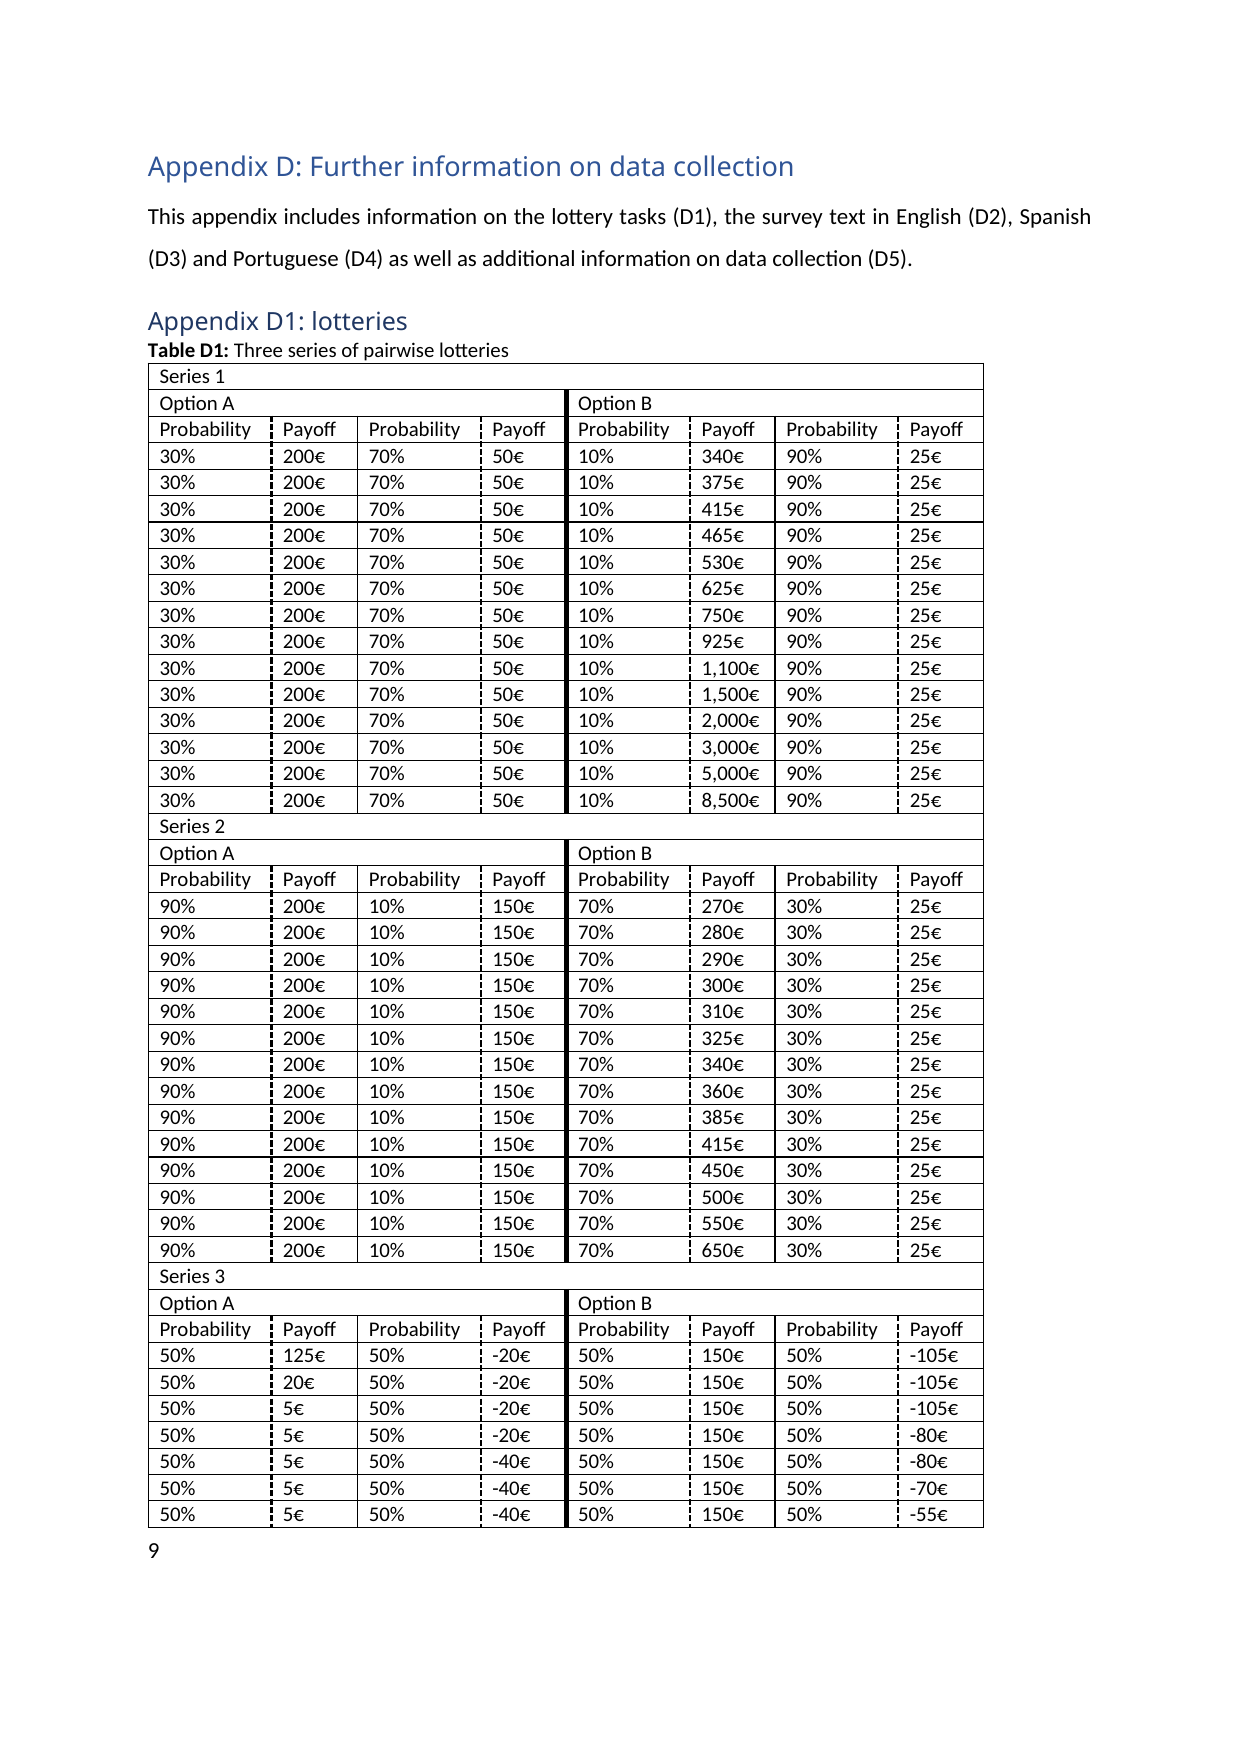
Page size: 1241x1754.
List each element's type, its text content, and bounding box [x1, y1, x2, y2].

table_cell 30% [149, 761, 271, 786]
table_cell Option B [569, 1290, 983, 1315]
table_cell 2,000€ [690, 708, 774, 733]
table_cell 10% [569, 523, 690, 548]
table_cell 25€ [898, 575, 983, 601]
table_cell 70% [358, 602, 481, 627]
table_cell 90% [149, 1078, 271, 1103]
table_cell 375€ [690, 470, 774, 495]
table_cell 30% [776, 946, 898, 971]
table_cell -105€ [898, 1396, 983, 1421]
table_cell 30% [776, 1105, 898, 1130]
table_cell 90% [776, 575, 898, 601]
table_cell 30% [776, 919, 898, 945]
table_cell Payoff [898, 1316, 983, 1342]
table_cell 10% [569, 628, 690, 654]
table_cell -20€ [481, 1343, 564, 1368]
table_cell 70% [358, 523, 481, 548]
table_cell 20€ [271, 1369, 357, 1394]
table_cell 70% [358, 681, 481, 707]
table_cell 30% [149, 681, 271, 707]
table_cell 50€ [481, 602, 564, 627]
table_cell 30% [776, 1025, 898, 1051]
table_cell Payoff [898, 866, 983, 892]
table_cell 90% [776, 681, 898, 707]
text Table D1: Three series of pairwise lotteries [148, 337, 1093, 363]
table_cell 70% [569, 972, 690, 998]
table_cell 10% [358, 1158, 481, 1183]
table_cell 150€ [690, 1449, 774, 1474]
table_cell 50% [776, 1475, 898, 1500]
table_cell 90% [149, 972, 271, 998]
table_cell 50% [358, 1475, 481, 1500]
table_cell 90% [776, 523, 898, 548]
table_cell 30% [776, 1184, 898, 1209]
table_cell Probability [358, 866, 481, 892]
table_cell 25€ [898, 496, 983, 521]
table_cell 385€ [690, 1105, 774, 1130]
table_cell 50% [149, 1369, 271, 1394]
table_cell 50% [358, 1422, 481, 1447]
table_cell 30% [149, 470, 271, 495]
table_cell 200€ [271, 655, 357, 680]
table_cell 10% [358, 893, 481, 918]
table_cell Payoff [481, 866, 564, 892]
table_cell 360€ [690, 1078, 774, 1103]
table_cell 25€ [898, 602, 983, 627]
table_cell 50% [149, 1501, 271, 1527]
table_cell 25€ [898, 708, 983, 733]
table_cell Payoff [690, 417, 774, 442]
table_cell Option B [569, 840, 983, 865]
table_cell 90% [776, 628, 898, 654]
table_cell 70% [358, 787, 481, 812]
table_cell 25€ [898, 787, 983, 812]
table_cell 90% [149, 1052, 271, 1077]
table_cell 10% [358, 1105, 481, 1130]
table_cell Probability [569, 417, 690, 442]
table_cell 25€ [898, 1131, 983, 1156]
table_cell 10% [569, 549, 690, 574]
table_cell 150€ [481, 893, 564, 918]
table_cell -55€ [898, 1501, 983, 1527]
table_cell 50€ [481, 443, 564, 468]
table_cell 70% [569, 1210, 690, 1236]
table_cell -20€ [481, 1422, 564, 1447]
table_cell 550€ [690, 1210, 774, 1236]
table_cell 30% [149, 602, 271, 627]
table_header Series 1 [149, 364, 983, 389]
table_cell 70% [569, 1184, 690, 1209]
table_cell 150€ [481, 919, 564, 945]
table_cell 50% [149, 1449, 271, 1474]
table_cell 10% [358, 1131, 481, 1156]
table_cell 150€ [481, 1131, 564, 1156]
table_cell 70% [569, 893, 690, 918]
table_cell 200€ [271, 1131, 357, 1156]
table_cell 10% [569, 787, 690, 812]
table_cell 50€ [481, 575, 564, 601]
table_cell 25€ [898, 523, 983, 548]
table_cell 1,500€ [690, 681, 774, 707]
table_cell 50€ [481, 549, 564, 574]
table_cell 50€ [481, 655, 564, 680]
table_cell 10% [569, 734, 690, 759]
table_cell 90% [776, 443, 898, 468]
table_cell 70% [358, 470, 481, 495]
table_cell 70% [358, 443, 481, 468]
table_cell 90% [149, 893, 271, 918]
table_cell Probability [358, 417, 481, 442]
table_cell Payoff [271, 1316, 357, 1342]
table_cell -80€ [898, 1422, 983, 1447]
table_cell 90% [776, 734, 898, 759]
table_cell 90% [776, 708, 898, 733]
table_cell 25€ [898, 919, 983, 945]
table_cell 150€ [690, 1475, 774, 1500]
table_cell 200€ [271, 681, 357, 707]
table_cell Payoff [481, 1316, 564, 1342]
table_cell 50€ [481, 496, 564, 521]
table_cell 200€ [271, 734, 357, 759]
table_cell 200€ [271, 919, 357, 945]
table_cell Series 2 [149, 814, 983, 839]
table_cell 450€ [690, 1158, 774, 1183]
table_cell 10% [358, 972, 481, 998]
table_cell -40€ [481, 1449, 564, 1474]
table_cell 10% [358, 1237, 481, 1262]
table_cell 25€ [898, 549, 983, 574]
table_cell 50% [776, 1501, 898, 1527]
table_cell 50% [569, 1422, 690, 1447]
table_cell 25€ [898, 1105, 983, 1130]
table_cell 50% [149, 1343, 271, 1368]
table_cell 625€ [690, 575, 774, 601]
table_cell 50% [569, 1449, 690, 1474]
table_cell 90% [149, 1237, 271, 1262]
table_cell 150€ [481, 999, 564, 1024]
table_cell 200€ [271, 999, 357, 1024]
table_cell 70% [569, 946, 690, 971]
table_cell 30% [149, 734, 271, 759]
table_cell 30% [149, 549, 271, 574]
table_cell 10% [358, 946, 481, 971]
table_cell Probability [776, 1316, 898, 1342]
table_cell 50% [358, 1343, 481, 1368]
table_cell 10% [358, 919, 481, 945]
table_cell 415€ [690, 1131, 774, 1156]
table_cell 415€ [690, 496, 774, 521]
table_cell Payoff [271, 417, 357, 442]
table_cell 300€ [690, 972, 774, 998]
table_cell 150€ [481, 1158, 564, 1183]
table_cell 50% [569, 1343, 690, 1368]
table_cell 25€ [898, 1184, 983, 1209]
table_cell 30% [149, 523, 271, 548]
table_cell 50% [358, 1369, 481, 1394]
table_cell 200€ [271, 443, 357, 468]
table_cell 30% [776, 1052, 898, 1077]
table_cell 50€ [481, 761, 564, 786]
table_cell 200€ [271, 549, 357, 574]
table_cell 200€ [271, 1158, 357, 1183]
table_cell 25€ [898, 628, 983, 654]
table_cell 25€ [898, 946, 983, 971]
table_cell 25€ [898, 1052, 983, 1077]
table_cell 90% [149, 1210, 271, 1236]
table_cell -70€ [898, 1475, 983, 1500]
table_cell 150€ [481, 1052, 564, 1077]
table_cell Probability [776, 866, 898, 892]
table_cell 280€ [690, 919, 774, 945]
table_cell Option A [149, 390, 564, 416]
table_cell 30% [149, 496, 271, 521]
table_cell 70% [569, 919, 690, 945]
table_cell 10% [569, 681, 690, 707]
table_cell 150€ [690, 1369, 774, 1394]
table_cell 70% [569, 1131, 690, 1156]
table_cell 150€ [481, 1210, 564, 1236]
table_cell 200€ [271, 761, 357, 786]
table_cell 150€ [690, 1343, 774, 1368]
table_cell 150€ [481, 1237, 564, 1262]
table_cell 50% [569, 1475, 690, 1500]
table_cell 90% [149, 946, 271, 971]
table_cell 90% [776, 470, 898, 495]
table_cell 25€ [898, 1237, 983, 1262]
table_cell Probability [776, 417, 898, 442]
table_cell 50% [776, 1396, 898, 1421]
table_cell 50% [569, 1369, 690, 1394]
table_cell 25€ [898, 443, 983, 468]
table_cell Option A [149, 840, 564, 865]
table_cell 70% [569, 1052, 690, 1077]
table_cell 650€ [690, 1237, 774, 1262]
table_cell 3,000€ [690, 734, 774, 759]
table_cell -20€ [481, 1396, 564, 1421]
table_cell Probability [569, 866, 690, 892]
table_cell 50% [776, 1422, 898, 1447]
table_cell 750€ [690, 602, 774, 627]
table_cell 50€ [481, 681, 564, 707]
table_cell 10% [358, 999, 481, 1024]
table_cell 150€ [481, 1184, 564, 1209]
table_cell 465€ [690, 523, 774, 548]
table_cell 200€ [271, 1078, 357, 1103]
table_cell 30% [776, 972, 898, 998]
table_cell Probability [569, 1316, 690, 1342]
table_cell 200€ [271, 575, 357, 601]
table_cell 200€ [271, 602, 357, 627]
table_cell 50% [149, 1422, 271, 1447]
table_cell 10% [569, 470, 690, 495]
table_cell 25€ [898, 655, 983, 680]
table_cell Probability [149, 417, 271, 442]
table_cell 90% [776, 787, 898, 812]
table_cell 70% [358, 655, 481, 680]
table_cell 150€ [690, 1501, 774, 1527]
table_cell Payoff [690, 866, 774, 892]
table_cell 25€ [898, 972, 983, 998]
table_cell 30% [776, 1237, 898, 1262]
table_cell 30% [149, 787, 271, 812]
table_cell -80€ [898, 1449, 983, 1474]
table_cell Series 3 [149, 1263, 983, 1289]
table_cell 150€ [481, 972, 564, 998]
table_cell 50% [776, 1369, 898, 1394]
table_cell 90% [776, 655, 898, 680]
table_cell 30% [776, 1210, 898, 1236]
table_cell 200€ [271, 1052, 357, 1077]
table_cell 500€ [690, 1184, 774, 1209]
table_cell 200€ [271, 1237, 357, 1262]
table_cell 150€ [481, 946, 564, 971]
table_cell 50% [149, 1396, 271, 1421]
table_cell 30% [149, 575, 271, 601]
table_cell 200€ [271, 1184, 357, 1209]
table_cell 25€ [898, 470, 983, 495]
table_cell 50% [149, 1475, 271, 1500]
table_cell 5€ [271, 1449, 357, 1474]
table_cell 70% [358, 628, 481, 654]
table_cell 310€ [690, 999, 774, 1024]
table_cell 200€ [271, 708, 357, 733]
table_cell 150€ [690, 1396, 774, 1421]
table_cell 150€ [481, 1025, 564, 1051]
table_cell 200€ [271, 1105, 357, 1130]
table_cell 10% [569, 655, 690, 680]
table_cell -105€ [898, 1369, 983, 1394]
table_cell -40€ [481, 1501, 564, 1527]
table_cell 25€ [898, 1078, 983, 1103]
table_cell -20€ [481, 1369, 564, 1394]
table_cell Probability [358, 1316, 481, 1342]
table_cell 30% [776, 893, 898, 918]
table_cell Payoff [898, 417, 983, 442]
table_cell 70% [358, 549, 481, 574]
table_cell 340€ [690, 443, 774, 468]
table_cell 30% [776, 1131, 898, 1156]
table_cell 70% [569, 1158, 690, 1183]
table_cell 25€ [898, 761, 983, 786]
table_cell 90% [776, 549, 898, 574]
table_cell 340€ [690, 1052, 774, 1077]
table_cell 50€ [481, 787, 564, 812]
table_cell 90% [149, 1025, 271, 1051]
table_cell 325€ [690, 1025, 774, 1051]
table_cell 150€ [481, 1105, 564, 1130]
table_cell 200€ [271, 893, 357, 918]
table_cell 90% [149, 1158, 271, 1183]
table_cell 25€ [898, 999, 983, 1024]
table_cell 70% [569, 999, 690, 1024]
table_cell 25€ [898, 1158, 983, 1183]
table_cell 50% [358, 1449, 481, 1474]
table_cell 70% [358, 761, 481, 786]
table_cell -105€ [898, 1343, 983, 1368]
table_cell -40€ [481, 1475, 564, 1500]
table_cell 200€ [271, 496, 357, 521]
table_cell 150€ [690, 1422, 774, 1447]
table_cell 200€ [271, 1025, 357, 1051]
table_cell 50€ [481, 523, 564, 548]
table_cell 70% [569, 1025, 690, 1051]
table_cell 90% [149, 1131, 271, 1156]
table_cell 90% [149, 1105, 271, 1130]
table_cell 50% [569, 1501, 690, 1527]
table_cell 90% [149, 919, 271, 945]
table_cell 25€ [898, 681, 983, 707]
table_cell 30% [149, 708, 271, 733]
table_cell 50€ [481, 470, 564, 495]
table_cell 50€ [481, 734, 564, 759]
table_cell 10% [569, 443, 690, 468]
table_cell 90% [776, 496, 898, 521]
table_cell 90% [776, 761, 898, 786]
table_cell 70% [358, 575, 481, 601]
table_cell Option A [149, 1290, 564, 1315]
table_cell 150€ [481, 1078, 564, 1103]
table_cell 50€ [481, 708, 564, 733]
table_cell 5€ [271, 1422, 357, 1447]
table_cell 25€ [898, 1025, 983, 1051]
table_cell 5,000€ [690, 761, 774, 786]
table_cell 25€ [898, 1210, 983, 1236]
table_cell 70% [569, 1237, 690, 1262]
table_cell 50% [358, 1396, 481, 1421]
table_cell 10% [569, 496, 690, 521]
text This appendix includes information on the lottery tasks (D1), the survey text in English (D2), Spanish (D3) and Portuguese (D4) as well as additional information on data collection (D5). [148, 202, 1093, 272]
table_cell 50% [569, 1396, 690, 1421]
table_cell 30% [149, 443, 271, 468]
table_cell 200€ [271, 787, 357, 812]
table_cell 200€ [271, 523, 357, 548]
table_cell 5€ [271, 1501, 357, 1527]
table_cell 25€ [898, 893, 983, 918]
table_cell 10% [569, 708, 690, 733]
table_cell Option B [569, 390, 983, 416]
table_cell 1,100€ [690, 655, 774, 680]
table_cell 125€ [271, 1343, 357, 1368]
table_cell Payoff [481, 417, 564, 442]
table_cell 10% [358, 1184, 481, 1209]
table_cell 90% [149, 999, 271, 1024]
table_cell 200€ [271, 972, 357, 998]
table_cell 50% [776, 1449, 898, 1474]
table_cell 5€ [271, 1396, 357, 1421]
table_cell 30% [776, 1078, 898, 1103]
table_cell 8,500€ [690, 787, 774, 812]
table_cell 50% [358, 1501, 481, 1527]
table_cell 70% [358, 496, 481, 521]
table_cell 200€ [271, 946, 357, 971]
table_cell 70% [358, 734, 481, 759]
table_cell 70% [569, 1105, 690, 1130]
table_cell 200€ [271, 470, 357, 495]
table_cell Probability [149, 1316, 271, 1342]
table_cell Payoff [271, 866, 357, 892]
table_cell 30% [149, 628, 271, 654]
table_cell 25€ [898, 734, 983, 759]
table_cell 290€ [690, 946, 774, 971]
table_cell 50% [776, 1343, 898, 1368]
table_cell 200€ [271, 628, 357, 654]
table_cell 10% [358, 1210, 481, 1236]
table_cell Payoff [690, 1316, 774, 1342]
table_cell 30% [149, 655, 271, 680]
table_cell Probability [149, 866, 271, 892]
table_cell 270€ [690, 893, 774, 918]
table_cell 10% [358, 1025, 481, 1051]
table_cell 70% [569, 1078, 690, 1103]
table_cell 925€ [690, 628, 774, 654]
table_cell 10% [569, 575, 690, 601]
table_cell 10% [569, 602, 690, 627]
table_cell 5€ [271, 1475, 357, 1500]
subtitle Appendix D1: lotteries [148, 303, 1093, 337]
table_cell 10% [358, 1078, 481, 1103]
table_cell 90% [149, 1184, 271, 1209]
table_cell 10% [569, 761, 690, 786]
subtitle Appendix D: Further information on data collection [148, 148, 1093, 184]
table_cell 200€ [271, 1210, 357, 1236]
table_cell 530€ [690, 549, 774, 574]
table_cell 10% [358, 1052, 481, 1077]
table_cell 90% [776, 602, 898, 627]
table_cell 50€ [481, 628, 564, 654]
table_cell 30% [776, 1158, 898, 1183]
table_cell 70% [358, 708, 481, 733]
table_cell 30% [776, 999, 898, 1024]
